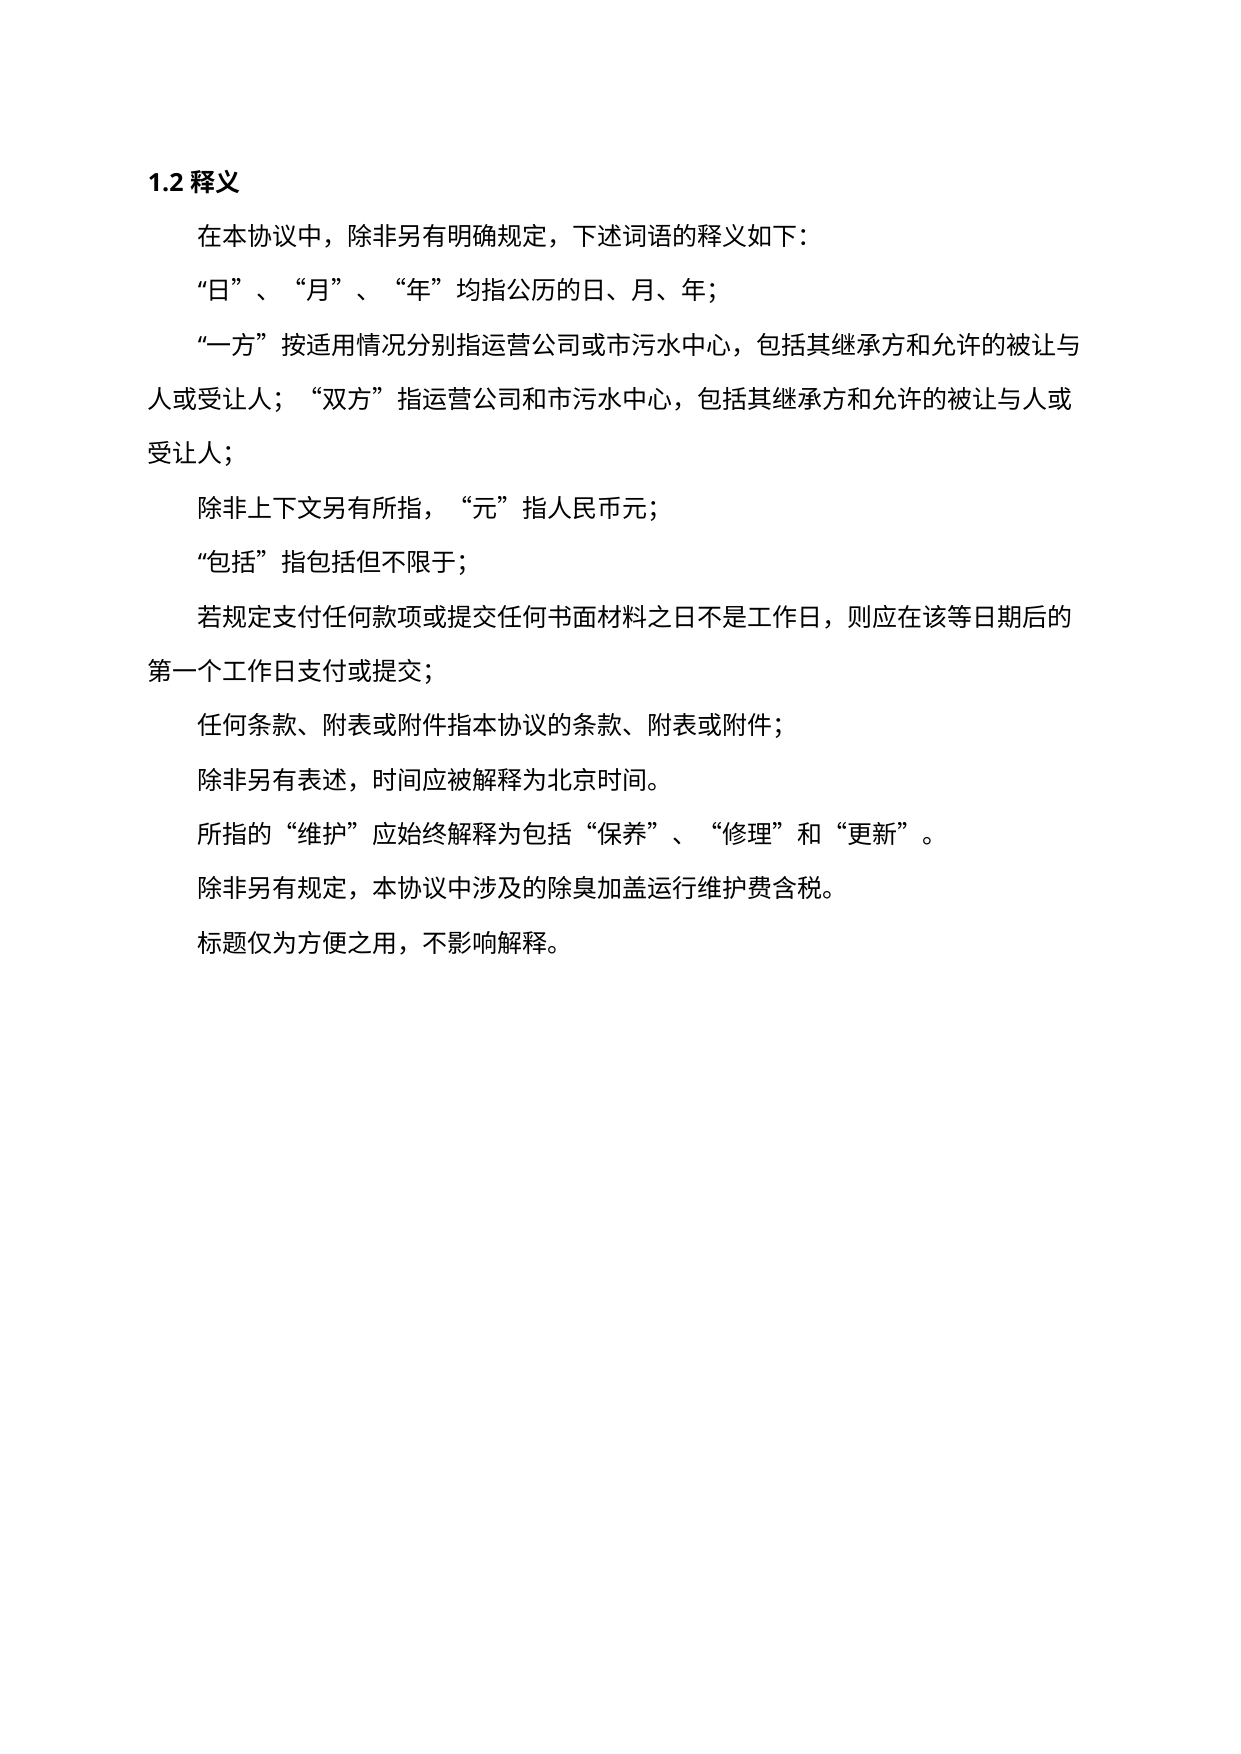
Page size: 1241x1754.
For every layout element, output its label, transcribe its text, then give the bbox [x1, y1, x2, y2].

text 在本协议中，除非另有明确规定，下述词语的释义如下： [148, 216, 1093, 253]
text 所指的“维护”应始终解释为包括“保养”、“修理”和“更新”。 [148, 814, 1093, 851]
text 任何条款、附表或附件指本协议的条款、附表或附件； [148, 706, 1093, 742]
text “日”、“月”、“年”均指公历的日、月、年； [148, 271, 1093, 307]
text 若规定支付任何款项或提交任何书面材料之日不是工作日，则应在该等日期后的第一个工作日支付或提交； [148, 597, 1093, 688]
text 标题仅为方便之用，不影响解释。 [148, 923, 1093, 959]
text 1.2 释义 [148, 162, 1093, 198]
text 除非另有规定，本协议中涉及的除臭加盖运行维护费含税。 [148, 869, 1093, 905]
text “一方”按适用情况分别指运营公司或市污水中心，包括其继承方和允许的被让与人或受让人；“双方”指运营公司和市污水中心，包括其继承方和允许的被让与人或受让人； [148, 325, 1093, 470]
text 除非上下文另有所指，“元”指人民币元； [148, 488, 1093, 524]
text “包括”指包括但不限于； [148, 543, 1093, 579]
text 除非另有表述，时间应被解释为北京时间。 [148, 760, 1093, 796]
